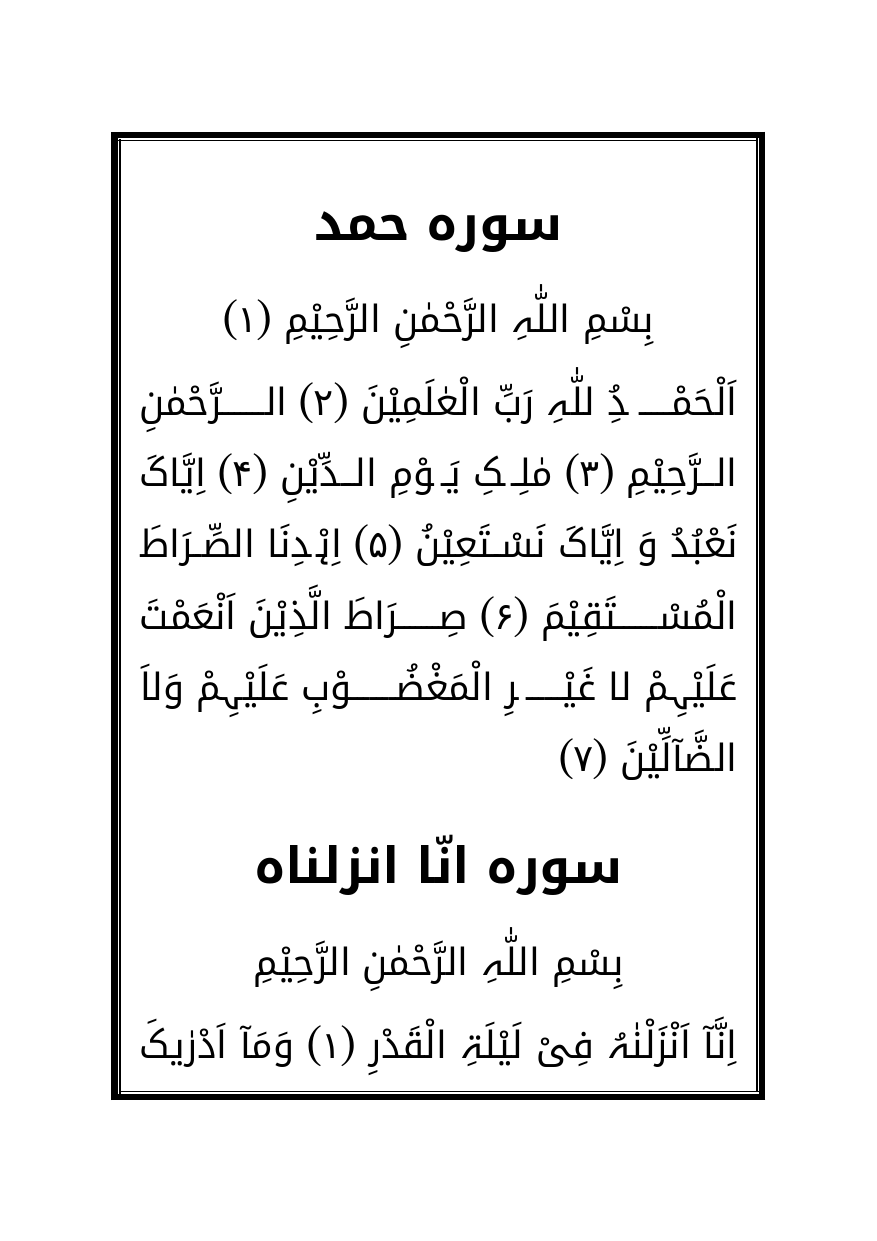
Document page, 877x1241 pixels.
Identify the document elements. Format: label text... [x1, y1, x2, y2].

subtitle سورہ حمد [139, 176, 737, 271]
text بِسْمِ اللّٰہِ الرَّحْمٰنِ الرَّحِیْمِ (۱) [139, 284, 737, 355]
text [139, 1010, 737, 1082]
text بِسْمِ اللّٰہِ الرَّحْمٰنِ الرَّحِیْمِ [139, 927, 737, 998]
text اَلْحَمْدُِ للّٰہِ رَبِّ الْعٰلَمِیْنَ (۲) الرَّحْمٰنِ الرَّحِیْمِ (۳) مٰلِکِ یَوْمِ الدِّیْنِ (۴) اِیَّاکَ نَعْبُدُ وَ اِیَّاکَ نَسْتَعِیْنُ (۵) اِہْدِنَا الصِّرَاطَ الْمُسْتَقِیْمَ (۶) صِرَاطَ الَّذِیْنَ اَنْعَمْتَ عَلَیْہِمْ لا غَیْرِ الْمَغْضُوْبِ عَلَیْہِمْ وَلاَ الضَّآلِّیْنَ (۷) [139, 367, 737, 794]
subtitle سورہ انّا انزلناہ [139, 819, 737, 914]
